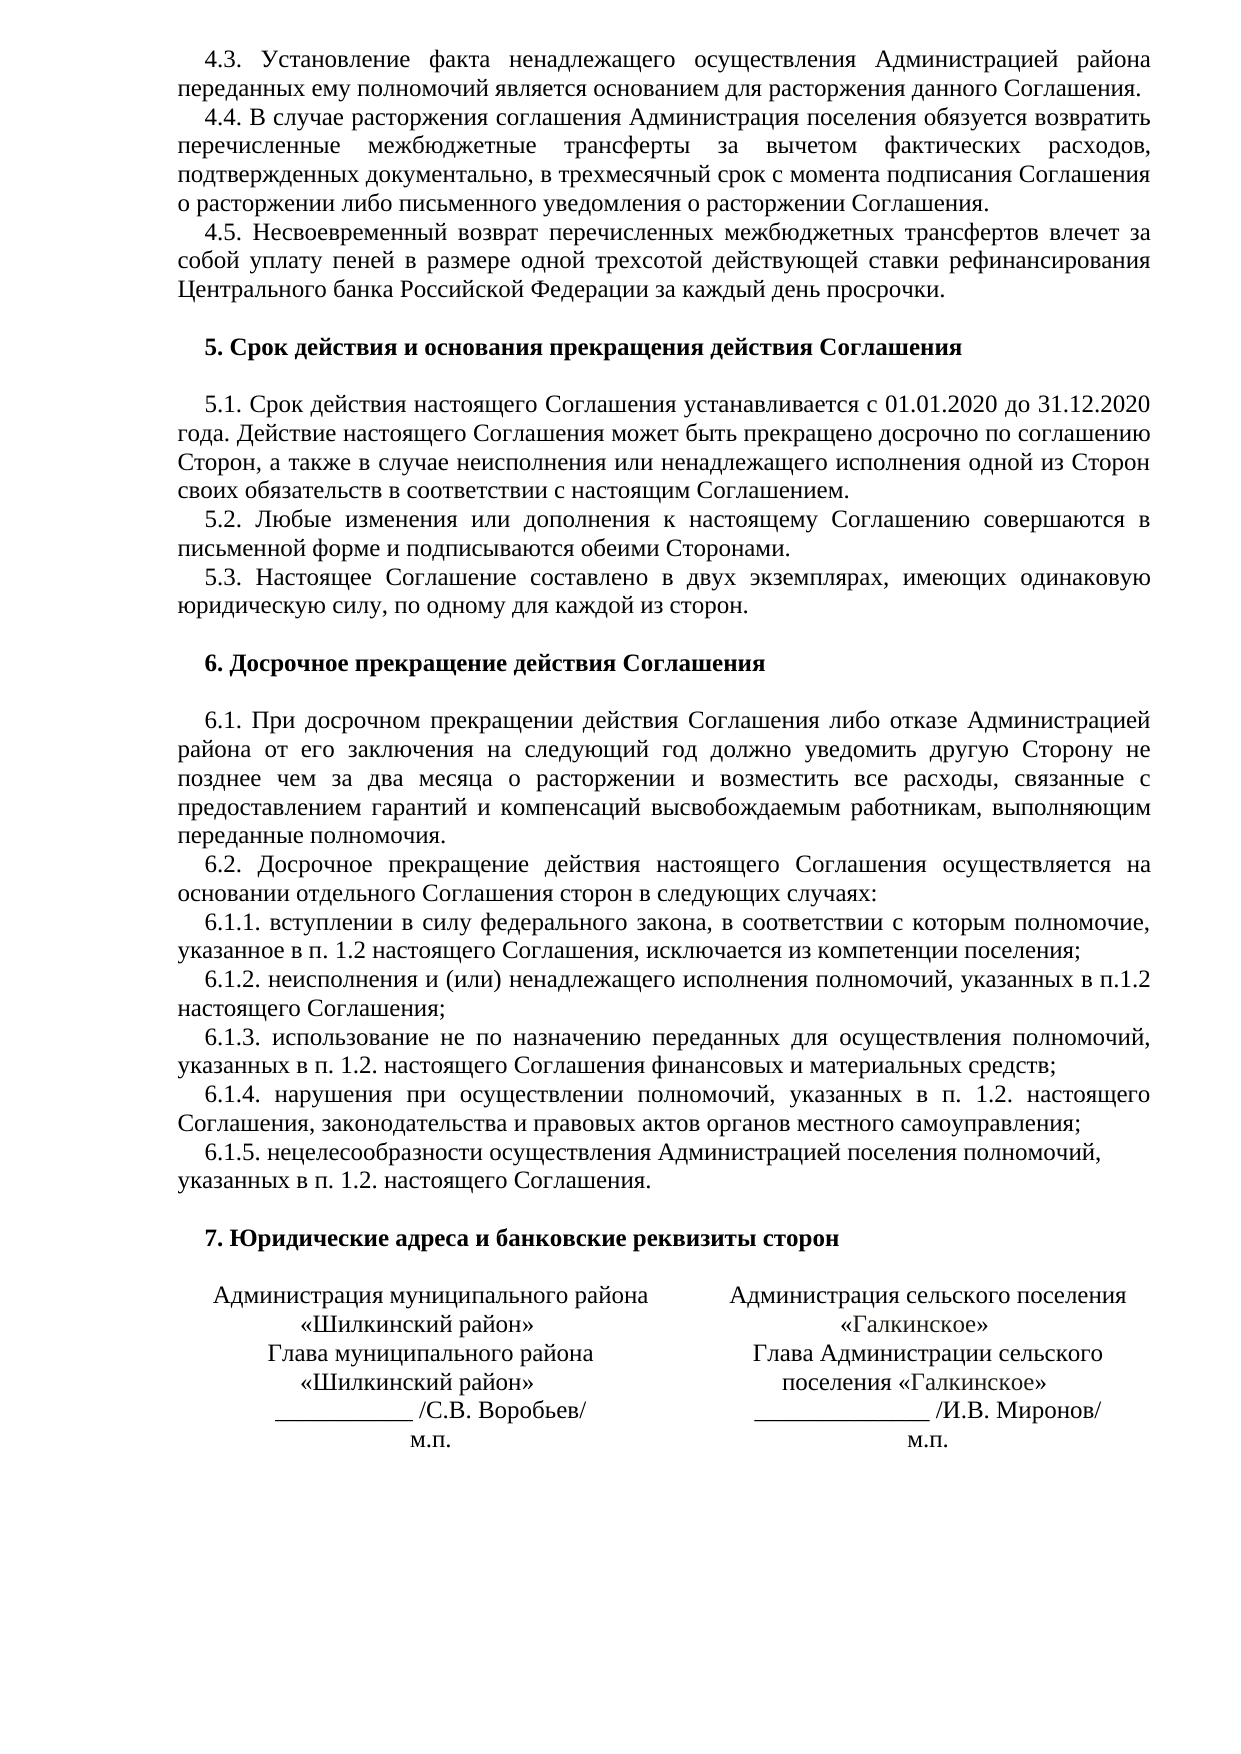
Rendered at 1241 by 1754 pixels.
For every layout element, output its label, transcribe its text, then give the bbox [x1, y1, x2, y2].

text 4.5. Несвоевременный возврат перечисленных межбюджетных трансфертов влечет за собой уплату пеней в размере одной трехсотой действующей ставки рефинансирования Центрального банка Российской Федерации за каждый день просрочки. [177, 217, 1152, 303]
text 5. Срок действия и основания прекращения действия Соглашения [177, 332, 1152, 361]
text 6.1.5. нецелесообразности осуществления Администрацией поселения полномочий, указанных в п. 1.2. настоящего Соглашения. [177, 1137, 1152, 1194]
text 6.1.1. вступлении в силу федерального закона, в соответствии с которым полномочие, указанное в п. 1.2 настоящего Соглашения, исключается из компетенции поселения; [177, 907, 1152, 964]
text 4.4. В случае расторжения соглашения Администрация поселения обязуется возвратить перечисленные межбюджетные трансферты за вычетом фактических расходов, подтвержденных документально, в трехмесячный срок с момента подписания Соглашения о расторжении либо письменного уведомления о расторжении Соглашения. [177, 102, 1152, 217]
table_header Администрация сельского поселения «Галкинское» Глава Администрации сельского поселения «Галкинское» ______________ /И.В. Миронов/ м.п. [664, 1281, 1162, 1453]
text 5.2. Любые изменения или дополнения к настоящему Соглашению совершаются в письменной форме и подписываются обеими Сторонами. [177, 504, 1152, 562]
text 5.1. Срок действия настоящего Соглашения устанавливается с 01.01.2020 до 31.12.2020 года. Действие настоящего Соглашения может быть прекращено досрочно по соглашению Сторон, а также в случае неисполнения или ненадлежащего исполнения одной из Сторон своих обязательств в соответствии с настоящим Соглашением. [177, 389, 1152, 504]
text 6. Досрочное прекращение действия Соглашения [177, 648, 1152, 677]
text 6.1.2. неисполнения и (или) ненадлежащего исполнения полномочий, указанных в п.1.2 настоящего Соглашения; [177, 964, 1152, 1022]
text 7. Юридические адреса и банковские реквизиты сторон [177, 1223, 1152, 1252]
text 4.3. Установление факта ненадлежащего осуществления Администрацией района переданных ему полномочий является основанием для расторжения данного Соглашения. [177, 44, 1152, 102]
text 6.1.4. нарушения при осуществлении полномочий, указанных в п. 1.2. настоящего Соглашения, законодательства и правовых актов органов местного самоуправления; [177, 1079, 1152, 1137]
text 6.1. При досрочном прекращении действия Соглашения либо отказе Администрацией района от его заключения на следующий год должно уведомить другую Сторону не позднее чем за два месяца о расторжении и возместить все расходы, связанные с предоставлением гарантий и компенсаций высвобождаемым работникам, выполняющим переданные полномочия. [177, 706, 1152, 849]
text 6.1.3. использование не по назначению переданных для осуществления полномочий, указанных в п. 1.2. настоящего Соглашения финансовых и материальных средств; [177, 1022, 1152, 1079]
text 5.3. Настоящее Соглашение составлено в двух экземплярах, имеющих одинаковую юридическую силу, по одному для каждой из сторон. [177, 562, 1152, 619]
text 6.2. Досрочное прекращение действия настоящего Соглашения осуществляется на основании отдельного Соглашения сторон в следующих случаях: [177, 849, 1152, 907]
table_header Администрация муниципального района «Шилкинский район» Глава муниципального района «Шилкинский район» ___________ /С.В. Воробьев/ м.п. [167, 1281, 664, 1453]
